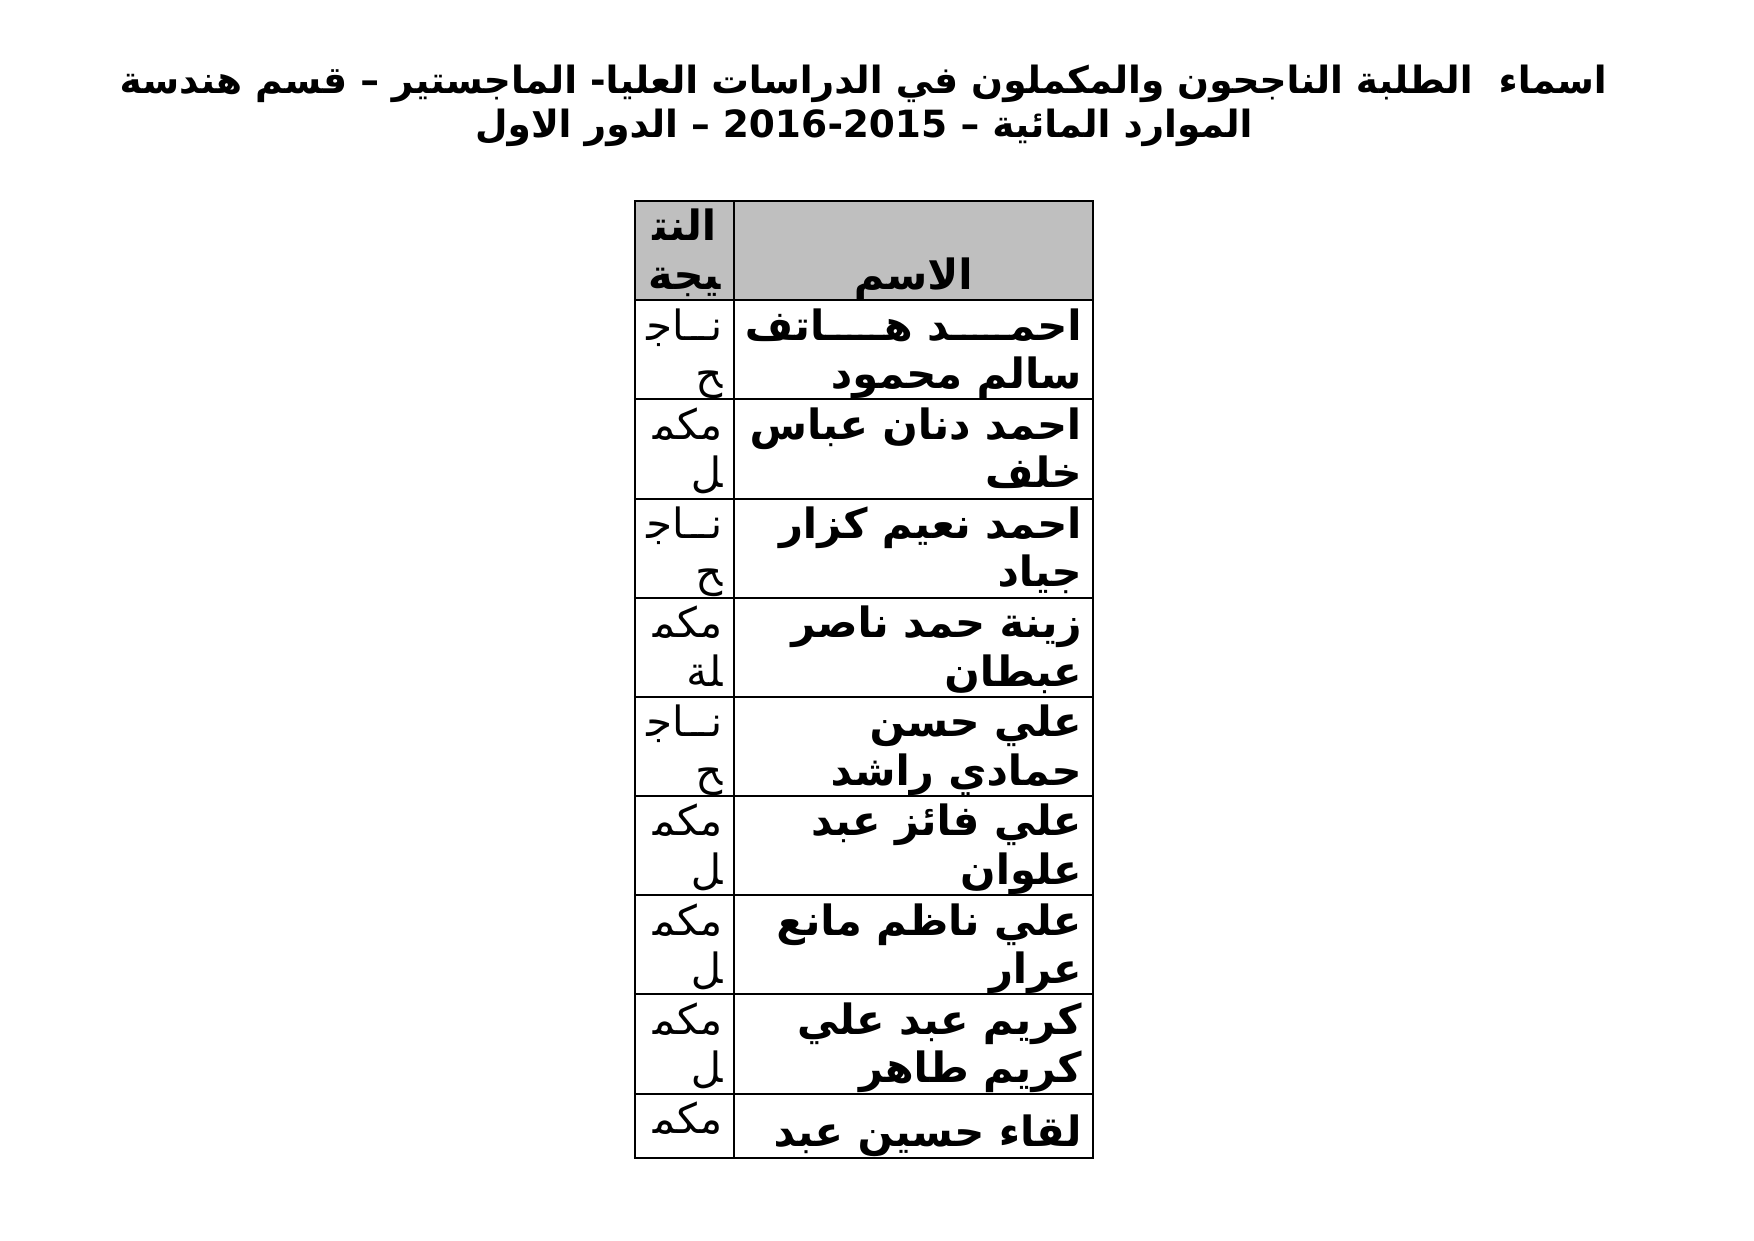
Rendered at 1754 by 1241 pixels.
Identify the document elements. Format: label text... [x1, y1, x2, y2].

table_cell علي فائز عبد علوان [735, 797, 1092, 894]
table_cell ناجح [636, 301, 733, 398]
text اسماء الطلبة الناجحون والمكملون في الدراسات العليا- الماجستير – قسم هندسة الموارد المائية – 2015-2016 – الدور الاول [89, 59, 1639, 146]
table_cell احمد دنان عباس خلف [735, 400, 1092, 497]
table_cell مكمل [636, 797, 733, 894]
table_cell ناجح [636, 500, 733, 597]
table_cell ناجح [636, 698, 733, 795]
table_header النتيجة [636, 202, 733, 299]
table_cell مكملة [636, 1095, 733, 1157]
table_cell مكملة [636, 599, 733, 696]
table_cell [735, 1095, 1092, 1157]
table_cell زينة حمد ناصر عبطان [735, 599, 1092, 696]
table_header الاسم [735, 202, 1092, 299]
table_cell احمد نعيم كزار جياد [735, 500, 1092, 597]
table_cell مكمل [636, 896, 733, 993]
table_cell مكمل [636, 995, 733, 1092]
table_cell احمد هاتف سالم محمود [735, 301, 1092, 398]
table_cell علي حسن حمادي راشد [735, 698, 1092, 795]
table_cell كريم عبد علي كريم طاهر [735, 995, 1092, 1092]
table_cell علي ناظم مانع عرار [735, 896, 1092, 993]
table_cell مكمل [636, 400, 733, 497]
